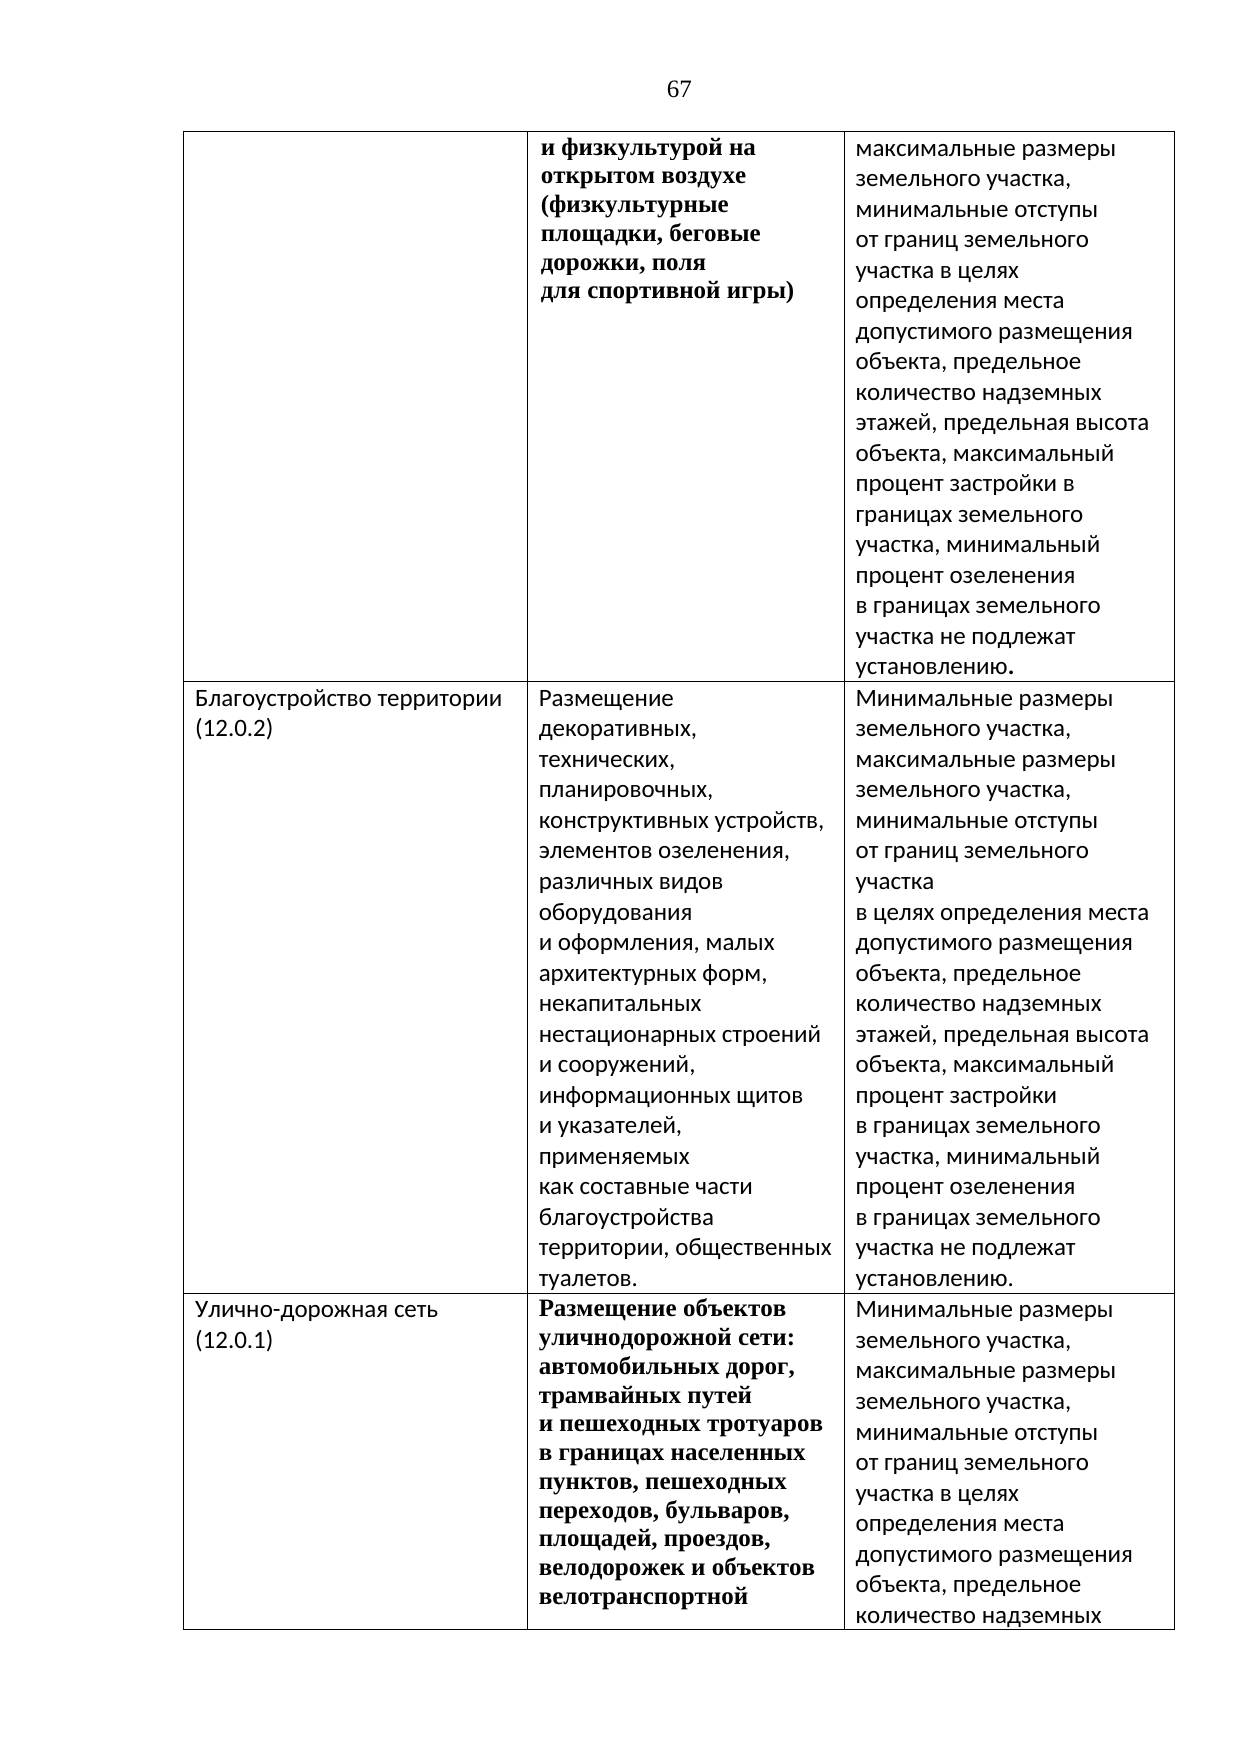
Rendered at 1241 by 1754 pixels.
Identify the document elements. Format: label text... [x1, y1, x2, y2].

table_cell Благоустройство территории (12.0.2) [184, 682, 527, 1292]
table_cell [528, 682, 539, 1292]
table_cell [528, 132, 844, 681]
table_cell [184, 132, 527, 681]
table_cell Размещение декоративных, технических, планировочных, конструктивных устройств, элементов озеленения, различных видов оборудования и оформления, малых архитектурных форм, некапитальных нестационарных строений и сооружений, информационных щитов и указателей, применяемых как составные части благоустройства территории, общественных туалетов. [638, 682, 844, 1292]
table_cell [184, 1294, 527, 1629]
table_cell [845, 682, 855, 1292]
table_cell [845, 1294, 1174, 1629]
